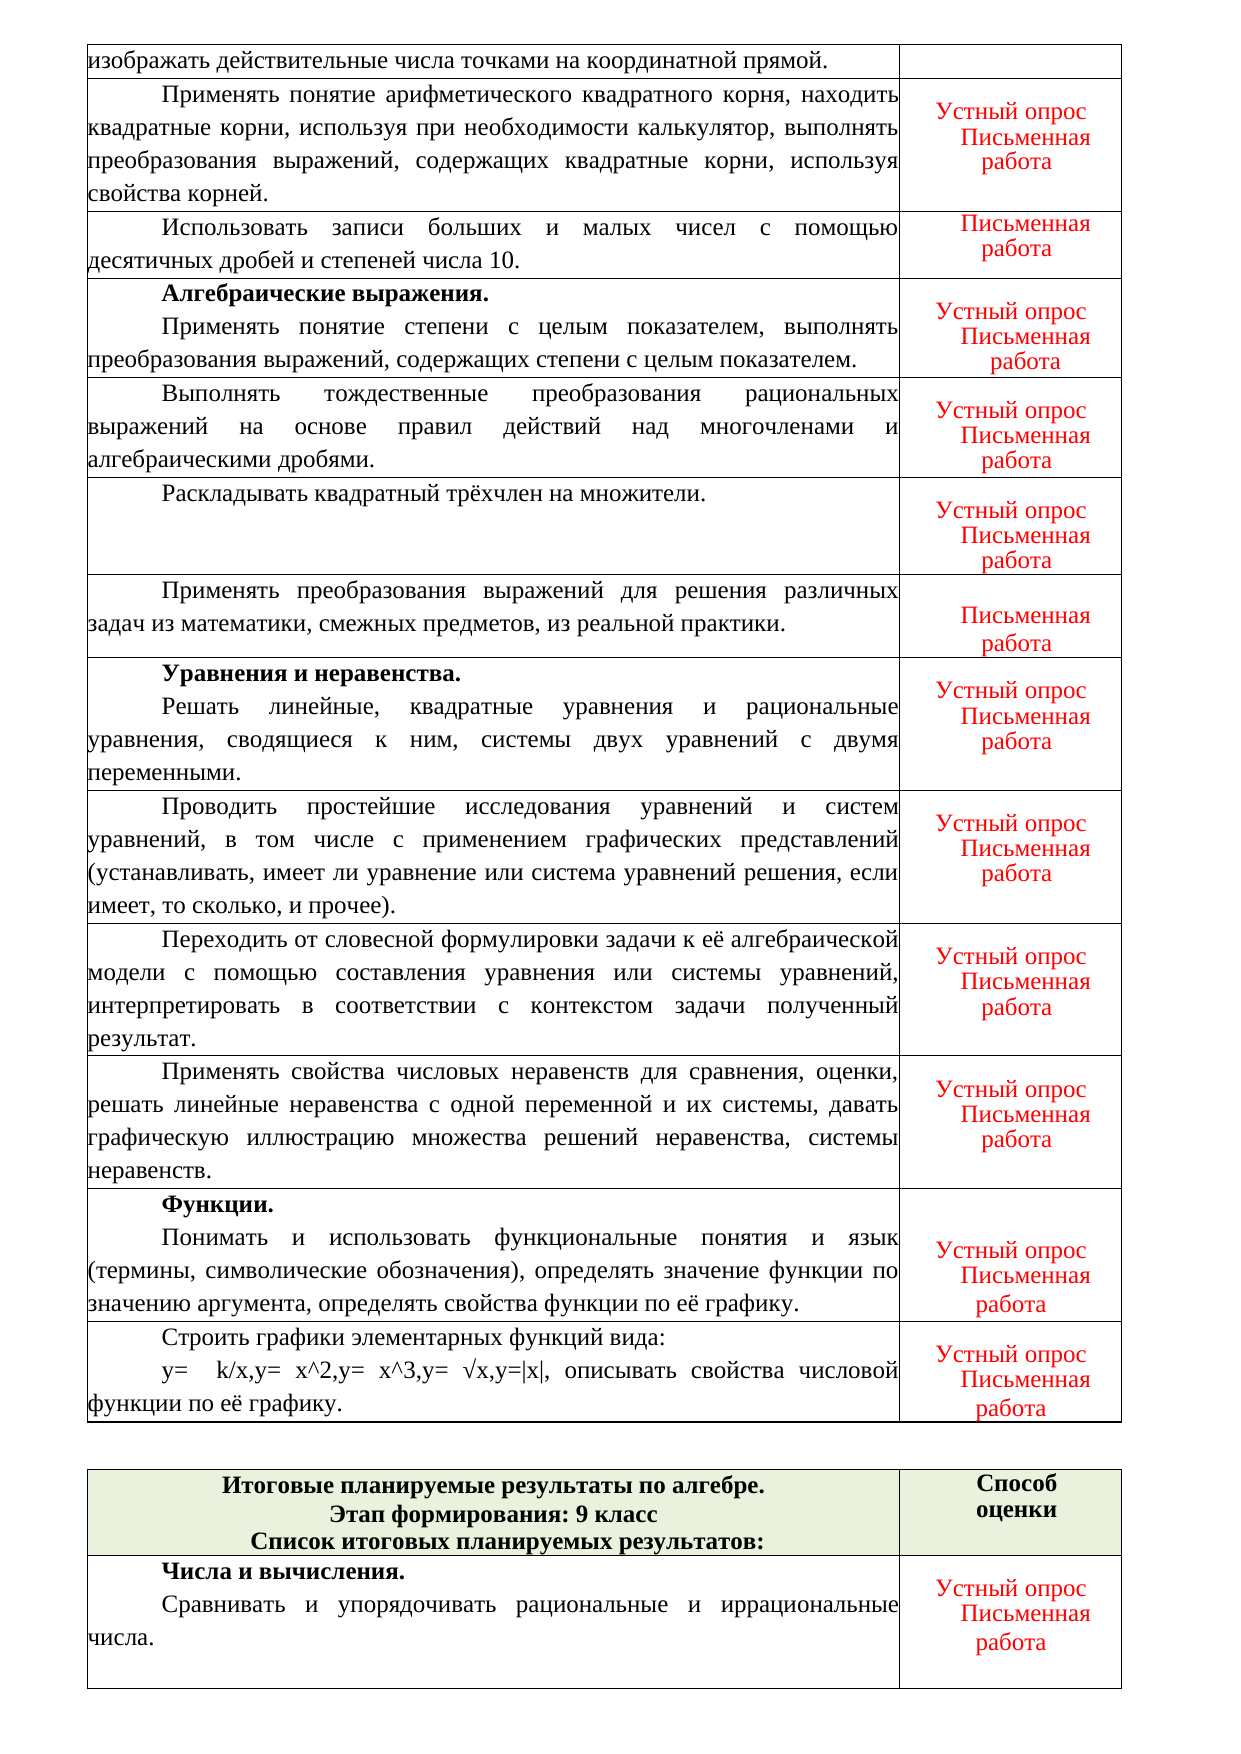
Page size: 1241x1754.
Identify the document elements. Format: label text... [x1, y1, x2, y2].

table_header Итоговые планируемые результаты по алгебре. Этап формирования: 9 класс Список итоговых планируемых результатов: [88, 1470, 899, 1555]
table_cell Устный опрос Письменная работа [900, 791, 1121, 923]
table_cell Устный опрос Письменная работа [900, 1322, 1121, 1421]
table_cell Применять свойства числовых неравенств для сравнения, оценки, решать линейные неравенства с одной переменной и их системы, давать графическую иллюстрацию множества решений неравенства, системы неравенств. [88, 1056, 899, 1188]
table_cell Уравнения и неравенства. Решать линейные, квадратные уравнения и рациональные уравнения, сводящиеся к ним, системы двух уравнений с двумя переменными. [88, 658, 899, 790]
table_cell Переходить от словесной формулировки задачи к её алгебраической модели с помощью составления уравнения или системы уравнений, интерпретировать в соответствии с контекстом задачи полученный результат. [88, 924, 899, 1055]
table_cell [88, 45, 899, 78]
table_cell Алгебраические выражения. Применять понятие степени с целым показателем, выполнять преобразования выражений, содержащих степени с целым показателем. [88, 279, 899, 377]
table_cell Устный опрос Письменная работа [900, 1056, 1121, 1188]
table_cell Применять преобразования выражений для решения различных задач из математики, смежных предметов, из реальной практики. [88, 575, 899, 657]
table_cell Функции. Понимать и использовать функциональные понятия и язык (термины, символические обозначения), определять значение функции по значению аргумента, определять свойства функции по её графику. [88, 1189, 899, 1321]
table_cell Устный опрос Письменная работа [900, 658, 1121, 790]
table_cell Устный опрос Письменная работа [900, 924, 1121, 1055]
table_cell Устный опрос Письменная работа [900, 378, 1121, 477]
table_cell Применять понятие арифметического квадратного корня, находить квадратные корни, используя при необходимости калькулятор, выполнять преобразования выражений, содержащих квадратные корни, используя свойства корней. [88, 79, 899, 211]
table_cell Письменная работа [900, 212, 1121, 277]
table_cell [900, 45, 1121, 78]
table_cell Строить графики элементарных функций вида: y= k/x,y= x^2,y= x^3,y= √x,y=|x|, описывать свойства числовой функции по её графику. [88, 1322, 899, 1421]
table_cell Письменная работа [900, 575, 1121, 657]
table_cell Выполнять тождественные преобразования рациональных выражений на основе правил действий над многочленами и алгебраическими дробями. [88, 378, 899, 477]
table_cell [900, 1556, 1121, 1688]
table_cell Устный опрос Письменная работа [900, 478, 1121, 574]
table_header Способ оценки [900, 1470, 1121, 1555]
table_cell Устный опрос Письменная работа [900, 1189, 1121, 1321]
table_cell Раскладывать квадратный трёхчлен на множители. [88, 478, 899, 574]
table_cell Устный опрос Письменная работа [900, 279, 1121, 377]
table_cell Использовать записи больших и малых чисел с помощью десятичных дробей и степеней числа 10. [88, 212, 899, 277]
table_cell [900, 79, 1121, 211]
table_cell Проводить простейшие исследования уравнений и систем уравнений, в том числе с применением графических представлений (устанавливать, имеет ли уравнение или система уравнений решения, если имеет, то сколько, и прочее). [88, 791, 899, 923]
table_cell Числа и вычисления. Сравнивать и упорядочивать рациональные и иррациональные числа. [88, 1556, 899, 1688]
